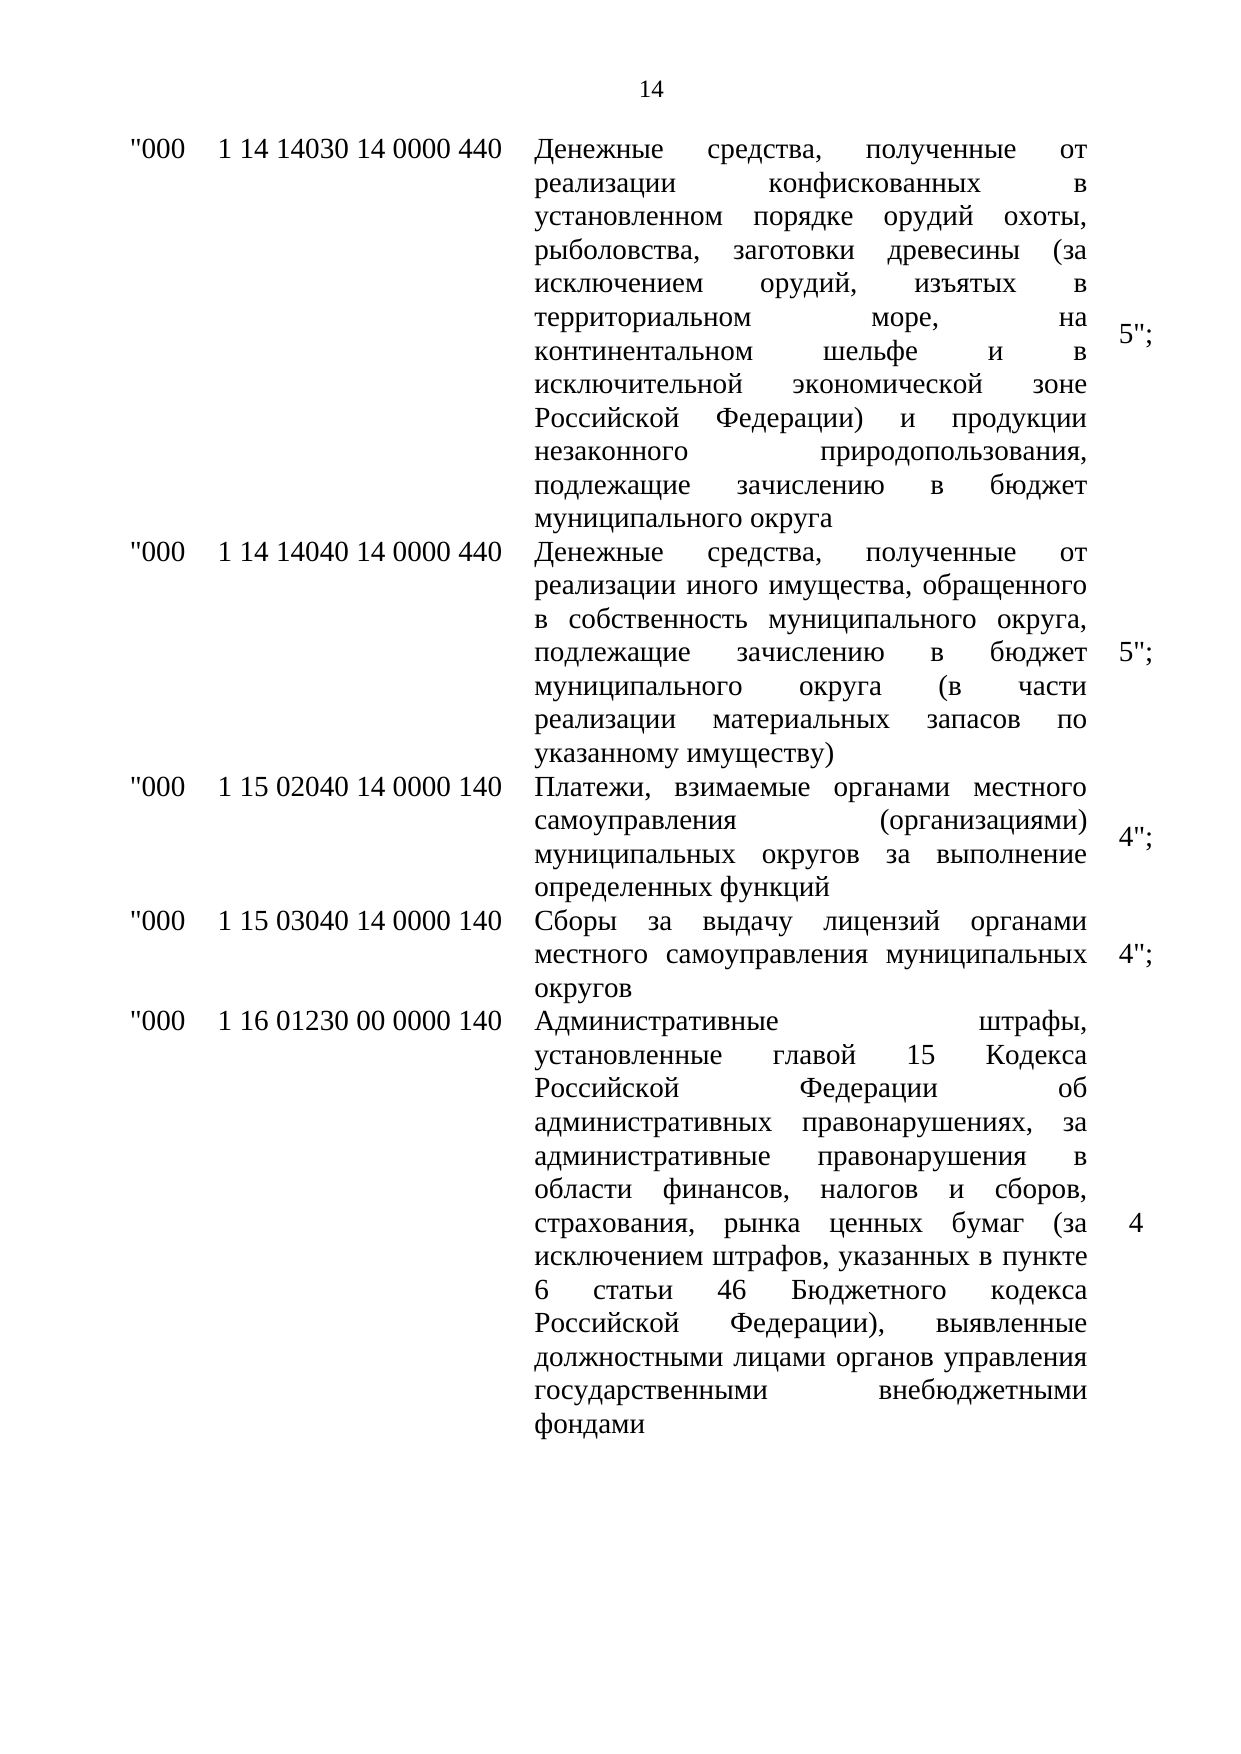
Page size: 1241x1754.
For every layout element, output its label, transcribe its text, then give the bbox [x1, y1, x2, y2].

table_cell 1 14 14040 14 0000 440 [196, 534, 523, 769]
table_cell 1 14 14030 14 0000 440 [196, 131, 523, 534]
table_cell "000 [118, 1004, 196, 1439]
table_cell Сборы за выдачу лицензий органами местного самоуправления муниципальных округов [523, 903, 1099, 1003]
table_cell 4 [1099, 1004, 1173, 1439]
table_cell 5"; [1099, 534, 1173, 769]
table_cell Денежные средства, полученные от реализации иного имущества, обращенного в собственность муниципального округа, подлежащие зачислению в бюджет муниципального округа (в части реализации материальных запасов по указанному имуществу) [523, 534, 1099, 769]
table_cell "000 [118, 903, 196, 1003]
table_cell 4"; [1099, 903, 1173, 1003]
table_cell 1 15 02040 14 0000 140 [196, 769, 523, 903]
table_cell 4"; [1099, 769, 1173, 903]
table_cell Денежные средства, полученные от реализации конфискованных в установленном порядке орудий охоты, рыболовства, заготовки древесины (за исключением орудий, изъятых в территориальном море, на континентальном шельфе и в исключительной экономической зоне Российской Федерации) и продукции незаконного природопользования, подлежащие зачислению в бюджет муниципального округа [523, 131, 1099, 534]
table_cell Административные штрафы, установленные главой 15 Кодекса Российской Федерации об административных правонарушениях, за административные правонарушения в области финансов, налогов и сборов, страхования, рынка ценных бумаг (за исключением штрафов, указанных в пункте 6 статьи 46 Бюджетного кодекса Российской Федерации), выявленные должностными лицами органов управления государственными внебюджетными фондами [523, 1004, 1099, 1439]
table_cell Платежи, взимаемые органами местного самоуправления (организациями) муниципальных округов за выполнение определенных функций [523, 769, 1099, 903]
table_cell 1 15 03040 14 0000 140 [196, 903, 523, 1003]
table_cell "000 [118, 769, 196, 903]
table_cell 5"; [1099, 131, 1173, 534]
table_cell "000 [118, 534, 196, 769]
table_cell 1 16 01230 00 0000 140 [196, 1004, 523, 1439]
table_cell "000 [118, 131, 196, 534]
